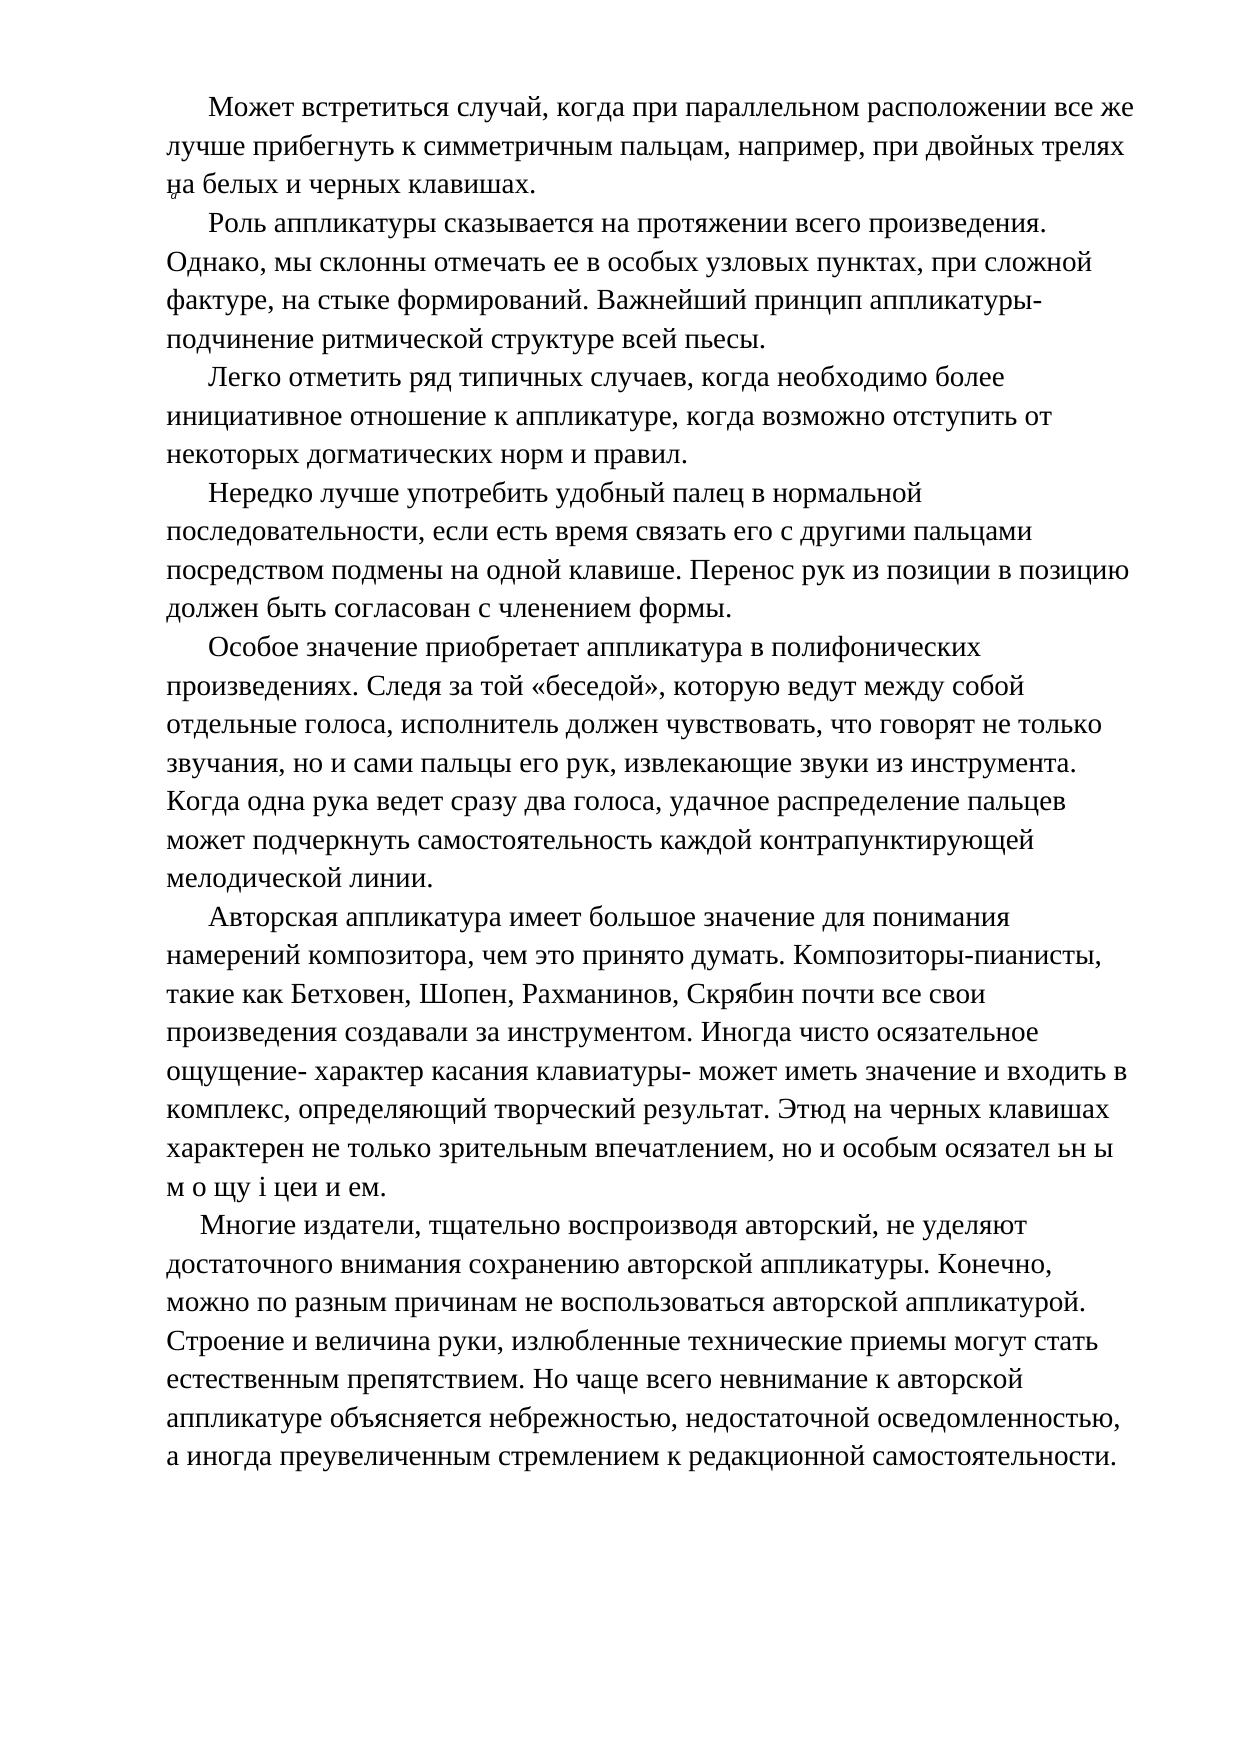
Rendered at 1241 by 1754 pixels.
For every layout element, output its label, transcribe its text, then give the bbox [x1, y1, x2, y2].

text Роль аппликатуры сказывается на протяжении всего произведения. Однако, мы склонны отмечать ее в особых узловых пунктах, при сложной фактуре, на стыке формирований. Важнейший принцип аппликатуры- подчинение ритмической структуре всей пьесы. [166, 205, 1137, 354]
text Авторская аппликатура имеет большое значение для понимания намерений композитора, чем это принято думать. Композиторы-пианисты, такие как Бетховен, Шопен, Рахманинов, Скрябин почти все свои произведения создавали за инструментом. Иногда чисто осязательное ощущение- характер касания клавиатуры- может иметь значение и входить в комплекс, определяющий творческий результат. Этюд на черных клавишах характерен не только зрительным впечатлением, но и особым осязател ьн ы м о щу i цеи и ем. [166, 899, 1137, 1202]
text Нередко лучше употребить удобный палец в нормальной последовательности, если есть время связать его с другими пальцами посредством подмены на одной клавише. Перенос рук из позиции в позицию должен быть согласован с членением формы. [166, 475, 1137, 624]
text Особое значение приобретает аппликатура в полифонических произведениях. Следя за той «беседой», которую ведут между собой отдельные голоса, исполнитель должен чувствовать, что говорят не только звучания, но и сами пальцы его рук, извлекающие звуки из инструмента. Когда одна рука ведет сразу два голоса, удачное распределение пальцев может подчеркнуть самостоятельность каждой контрапунктирующей мелодической линии. [166, 629, 1137, 894]
text Легко отметить ряд типичных случаев, когда необходимо более инициативное отношение к аппликатуре, когда возможно отступить от некоторых догматических норм и правил. [166, 359, 1137, 470]
text Может встретиться случай, когда при параллельном расположении все же лучше прибегнуть к симметричным пальцам, например, при двойных трелях [166, 89, 1137, 162]
text Многие издатели, тщательно воспроизводя авторский, не уделяют достаточного внимания сохранению авторской аппликатуры. Конечно, можно по разным причинам не воспользоваться авторской аппликатурой. Строение и величина руки, излюбленные технические приемы могут стать естественным препятствием. Но чаще всего невнимание к авторской аппликатуре объясняется небрежностью, недостаточной осведомленностью, а иногда преувеличенным стремлением к редакционной самостоятельности. [166, 1207, 1137, 1472]
text на белых и черных клавишах. [166, 167, 1137, 200]
